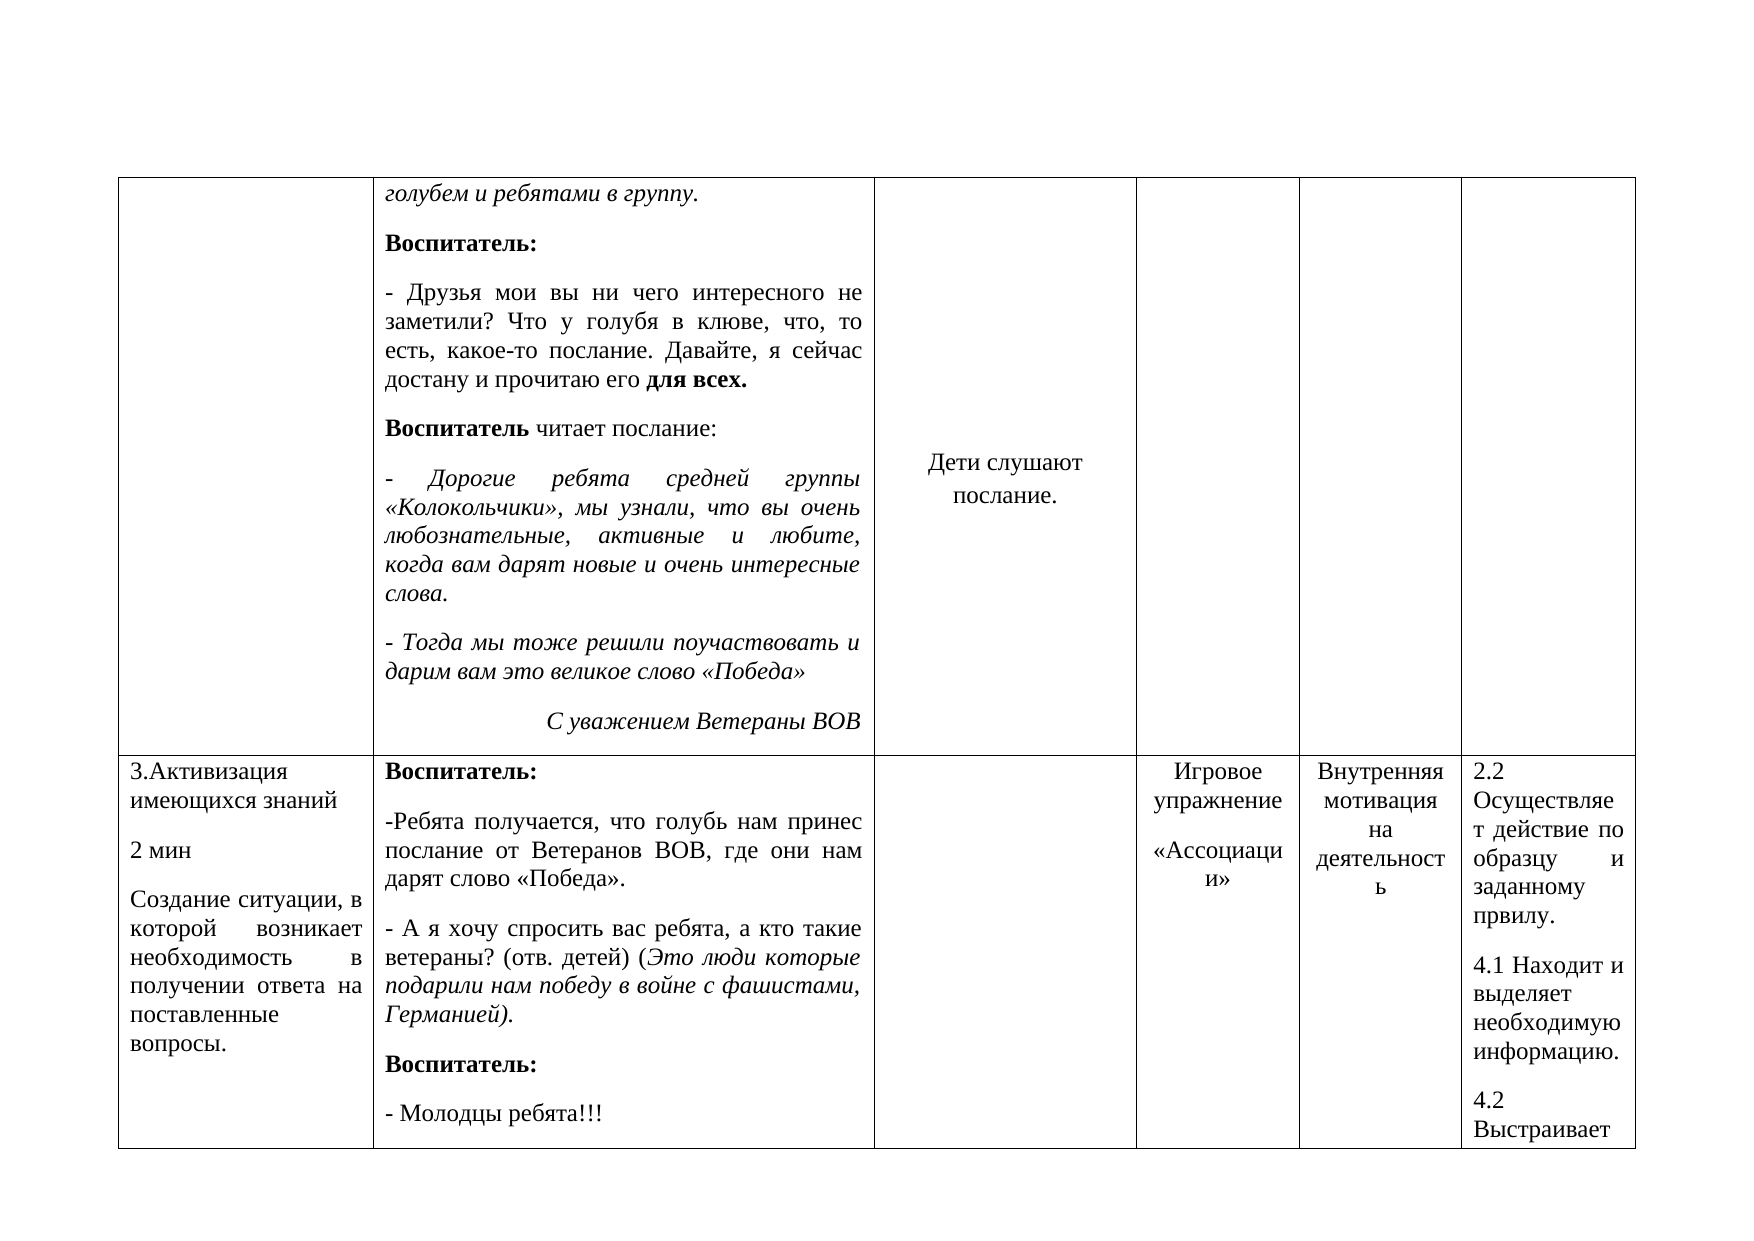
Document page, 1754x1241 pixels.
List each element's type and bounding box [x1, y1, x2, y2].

table_cell [119, 756, 373, 1148]
table_cell [1137, 756, 1299, 1148]
table_cell [1137, 178, 1299, 755]
table_cell [1300, 178, 1461, 755]
table_cell [1462, 178, 1635, 755]
table_cell [374, 178, 874, 755]
table_cell [1300, 756, 1461, 1148]
table_cell [875, 178, 1136, 755]
table_cell [1462, 756, 1635, 1148]
table_cell [875, 756, 1136, 1148]
table_cell [119, 178, 373, 755]
table_cell [374, 756, 874, 1148]
